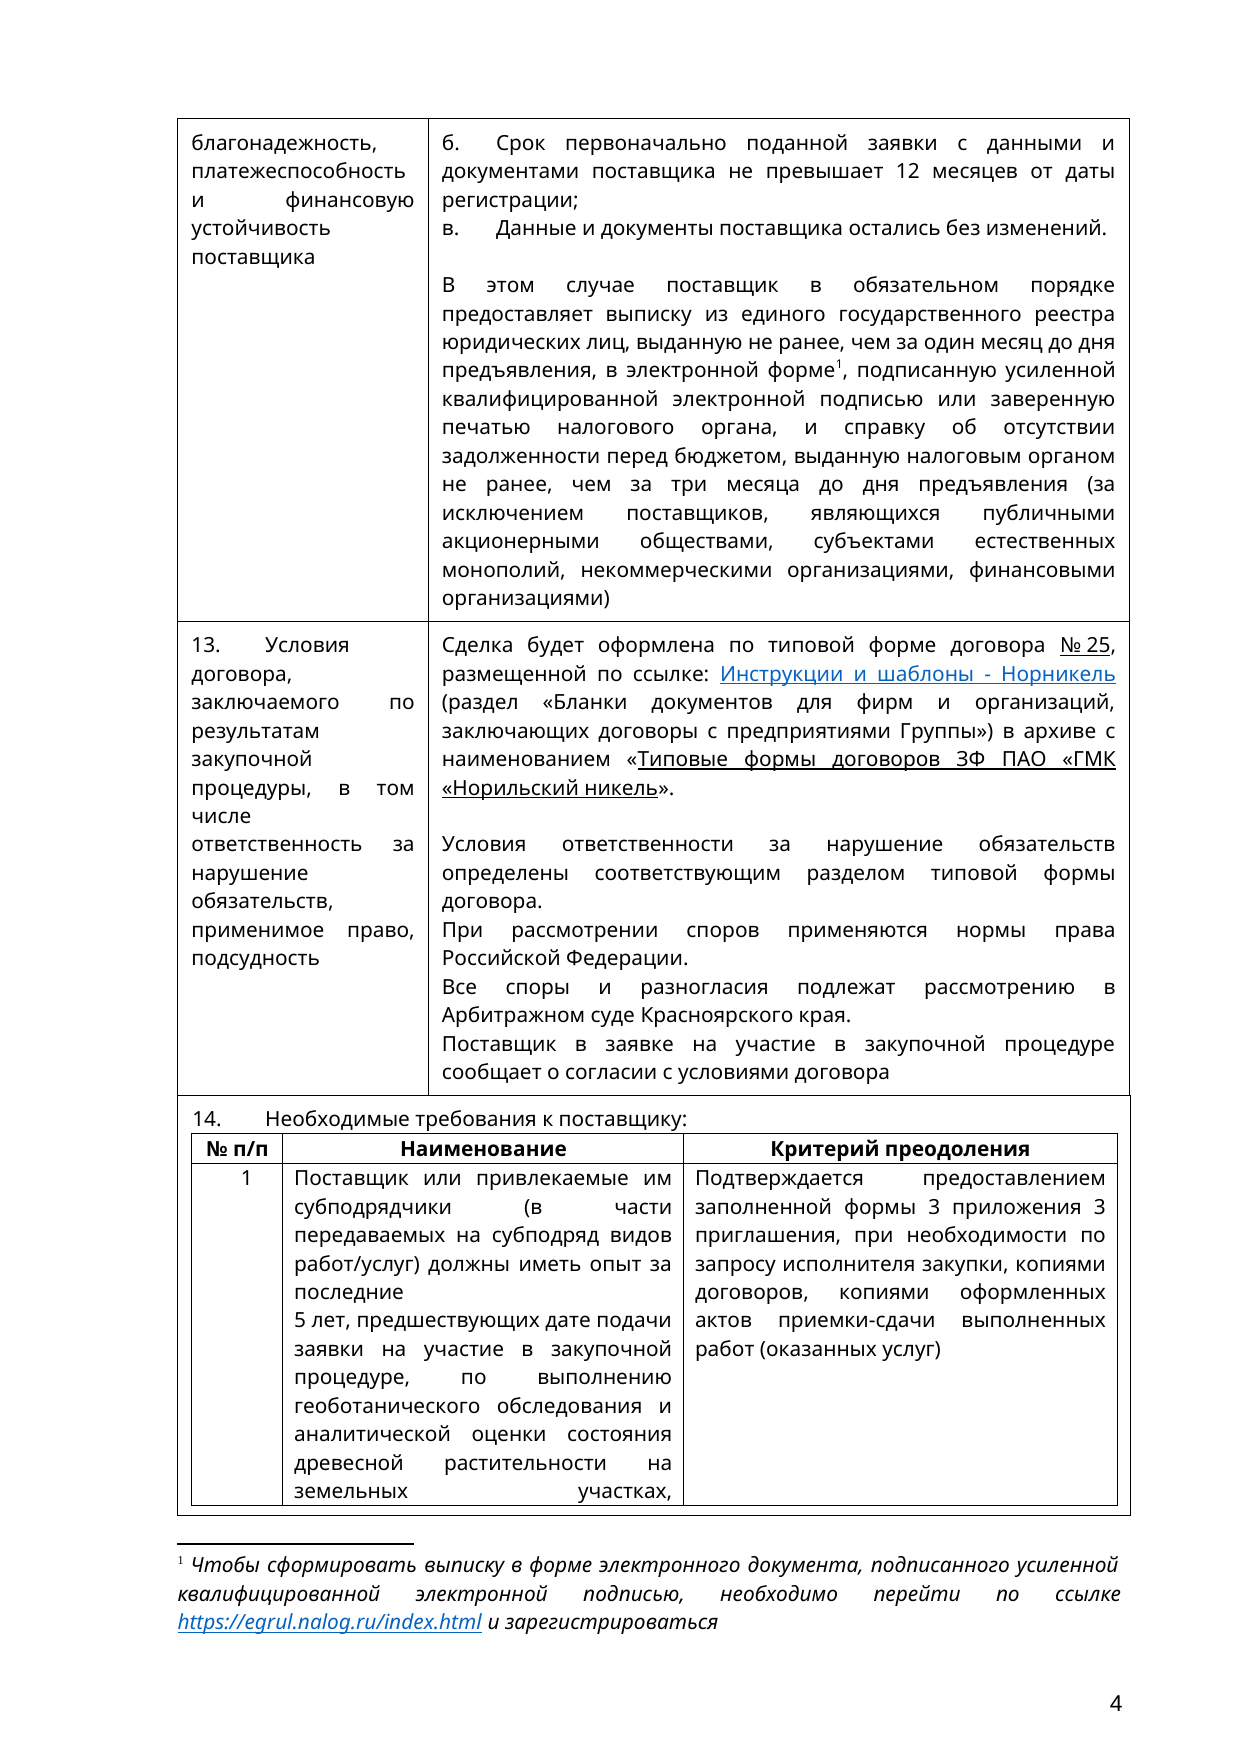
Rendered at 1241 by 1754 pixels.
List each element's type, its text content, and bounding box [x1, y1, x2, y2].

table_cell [178, 1096, 1130, 1515]
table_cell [429, 119, 1129, 621]
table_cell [178, 119, 428, 621]
table_cell Условия договора, заключаемого по результатам закупочной процедуры, в том числе ответственность за нарушение обязательств, применимое право, подсудность [178, 622, 428, 1094]
table_cell Сделка будет оформлена по типовой форме договора № 25, размещенной по ссылке: Инструкции и шаблоны - Норникель (раздел «Бланки документов для фирм и организаций, заключающих договоры с предприятиями Группы») в архиве с наименованием «Типовые формы договоров ЗФ ПАО «ГМК «Норильский никель». Условия ответственности за нарушение обязательств определены соответствующим разделом типовой формы договора. При рассмотрении споров применяются нормы права Российской Федерации. Все споры и разногласия подлежат рассмотрению в Арбитражном суде Красноярского края. Поставщик в заявке на участие в закупочной процедуре сообщает о согласии с условиями договора [429, 622, 1129, 1094]
